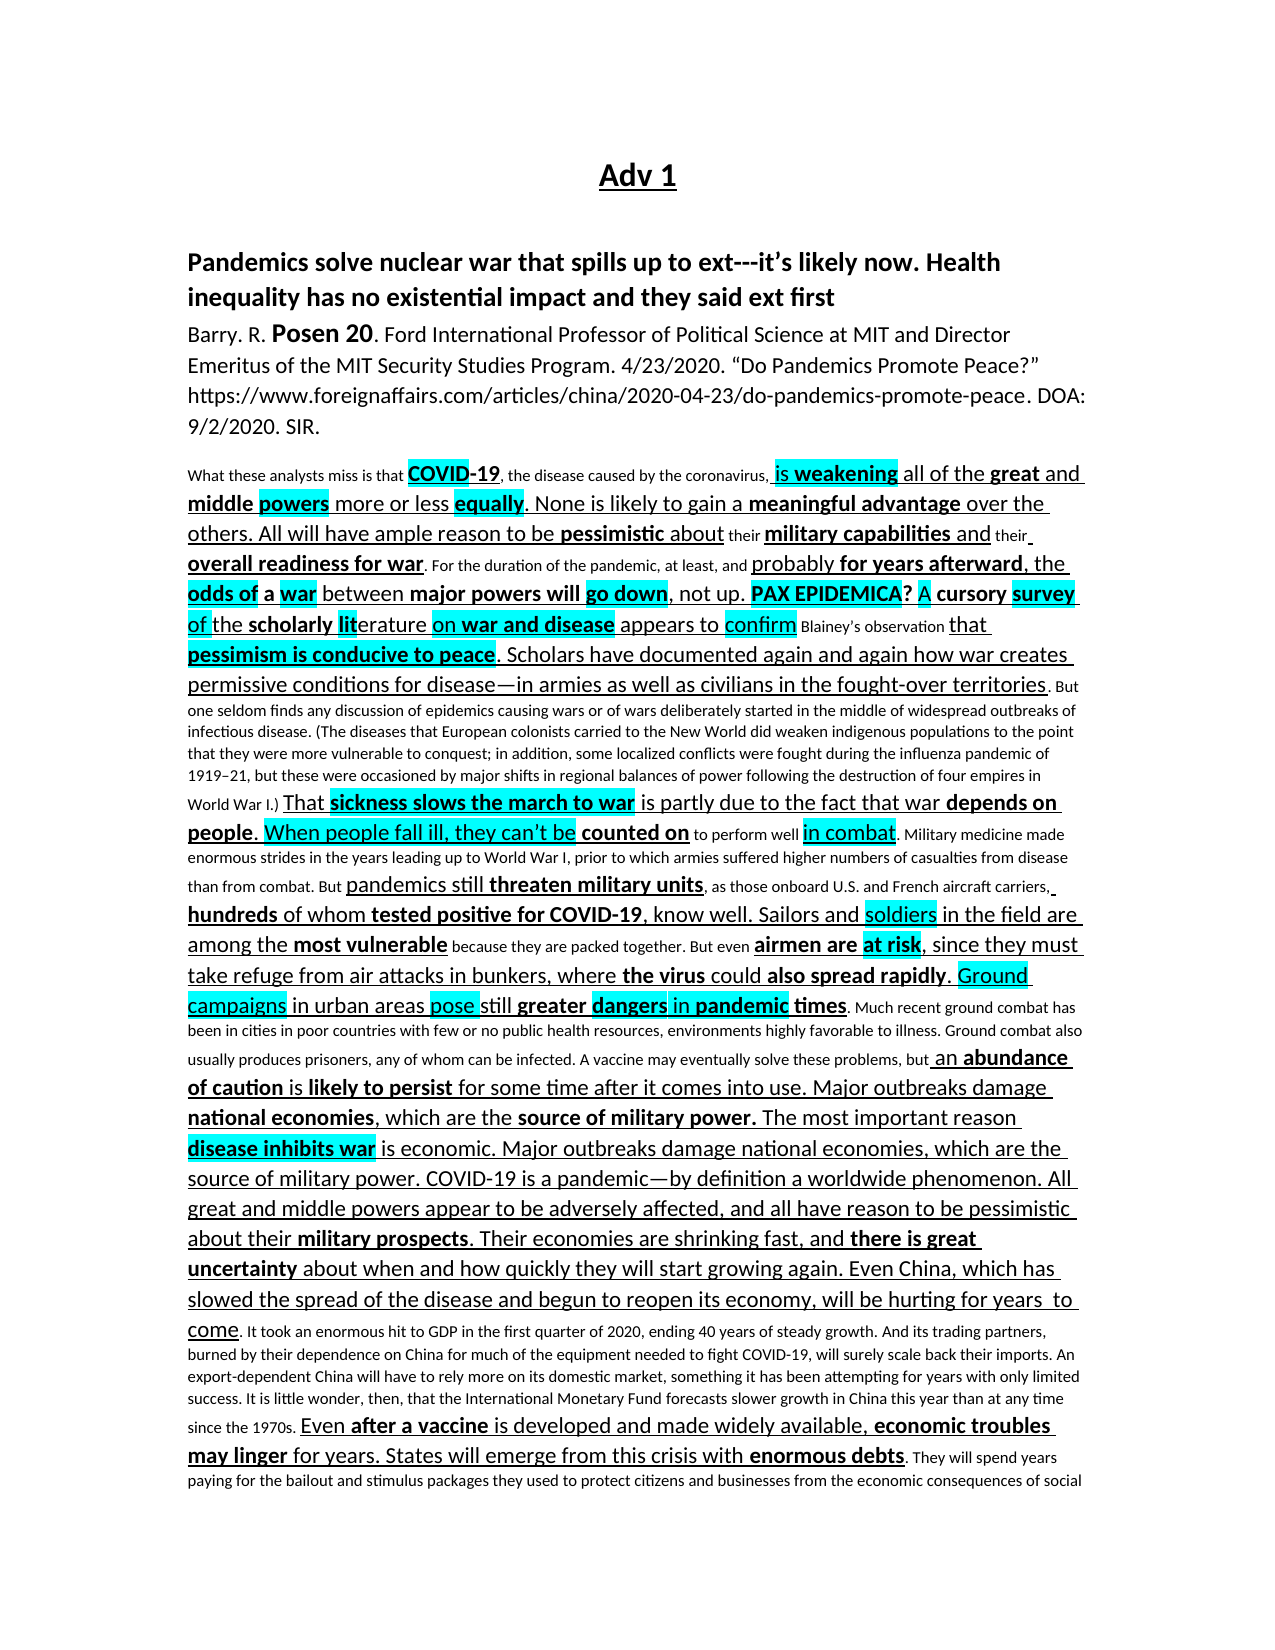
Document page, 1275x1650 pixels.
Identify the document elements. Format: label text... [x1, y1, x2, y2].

subtitle Adv 1 [187, 154, 1087, 195]
subtitle Pandemics solve nuclear war that spills up to ext---it’s likely now. Health inequality has no existential impact and they said ext first [187, 245, 1087, 314]
text Barry. R. Posen 20. Ford International Professor of Political Science at MIT and Director Emeritus of the MIT Security Studies Program. 4/23/2020. “Do Pandemics Promote Peace?” https://www.foreignaffairs.com/articles/china/2020-04-23/do-pandemics-promote-peace. DOA: 9/2/2020. SIR. [187, 316, 1087, 440]
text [187, 459, 1087, 1491]
